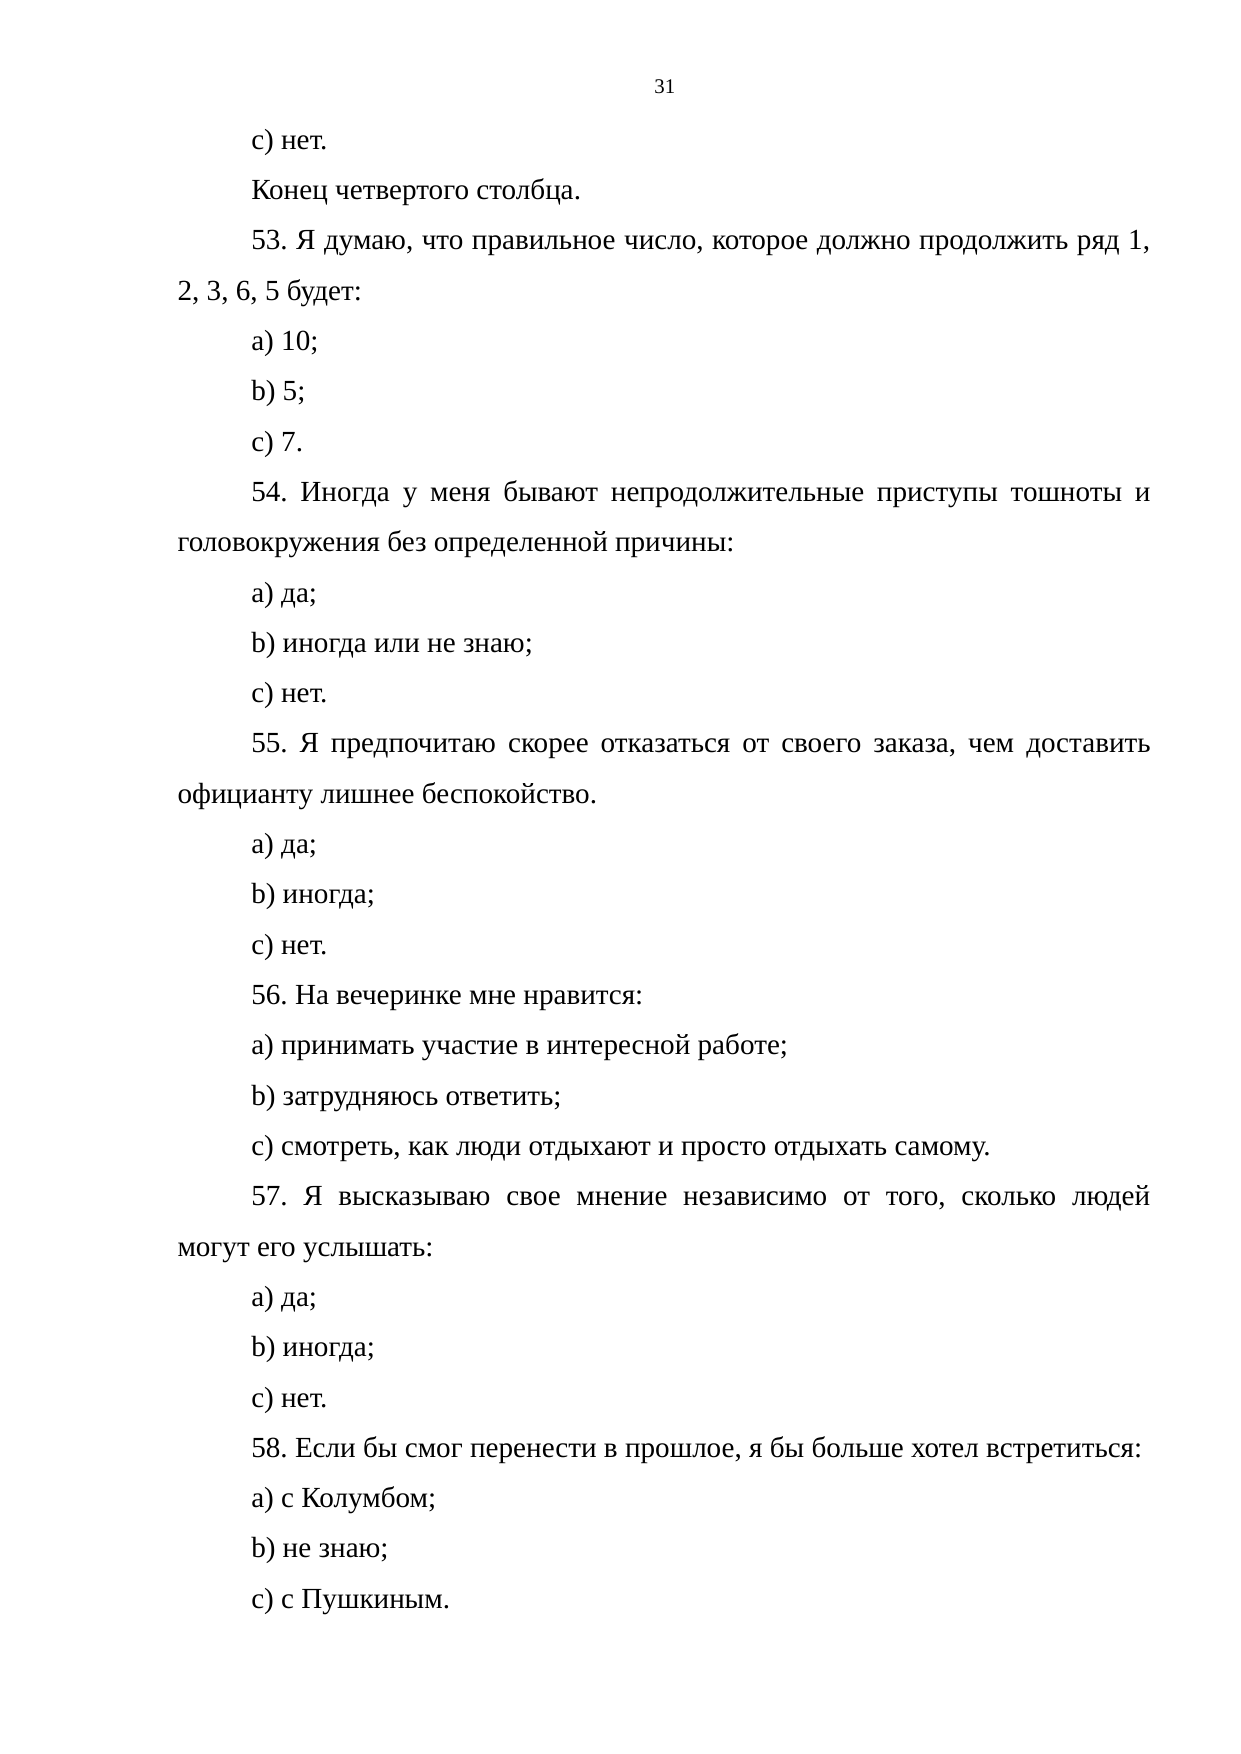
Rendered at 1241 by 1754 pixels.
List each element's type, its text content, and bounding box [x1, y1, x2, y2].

text b) затрудняюсь ответить; [177, 1078, 1152, 1111]
text c) нет. [177, 122, 1152, 155]
text c) смотреть, как люди отдыхают и просто отдыхать самому. [177, 1128, 1152, 1162]
text 54. Иногда у меня бывают непродолжительные приступы тошноты и головокружения без определенной причины: [177, 474, 1152, 558]
text c) с Пушкиным. [177, 1581, 1152, 1614]
text 53. Я думаю, что правильное число, которое должно продолжить ряд 1, 2, 3, 6, 5 будет: [177, 222, 1152, 306]
text a) принимать участие в интересной работе; [177, 1027, 1152, 1061]
text b) иногда; [177, 877, 1152, 910]
text a) с Колумбом; [177, 1480, 1152, 1514]
text c) нет. [177, 675, 1152, 709]
text a) да; [177, 1279, 1152, 1313]
text 55. Я предпочитаю скорее отказаться от своего заказа, чем доставить официанту лишнее беспокойство. [177, 726, 1152, 809]
text 57. Я высказываю свое мнение независимо от того, сколько людей могут его услышать: [177, 1178, 1152, 1262]
text a) 10; [177, 323, 1152, 357]
text a) да; [177, 575, 1152, 608]
text c) нет. [177, 1380, 1152, 1413]
text b) иногда или не знаю; [177, 625, 1152, 658]
text 56. На вечеринке мне нравится: [177, 977, 1152, 1011]
text 58. Если бы смог перенести в прошлое, я бы больше хотел встретиться: [177, 1430, 1152, 1463]
text b) иногда; [177, 1329, 1152, 1363]
text c) 7. [177, 424, 1152, 457]
text a) да; [177, 826, 1152, 860]
text b) не знаю; [177, 1531, 1152, 1564]
text b) 5; [177, 373, 1152, 407]
text c) нет. [177, 927, 1152, 960]
text Конец четвертого столбца. [177, 172, 1152, 206]
